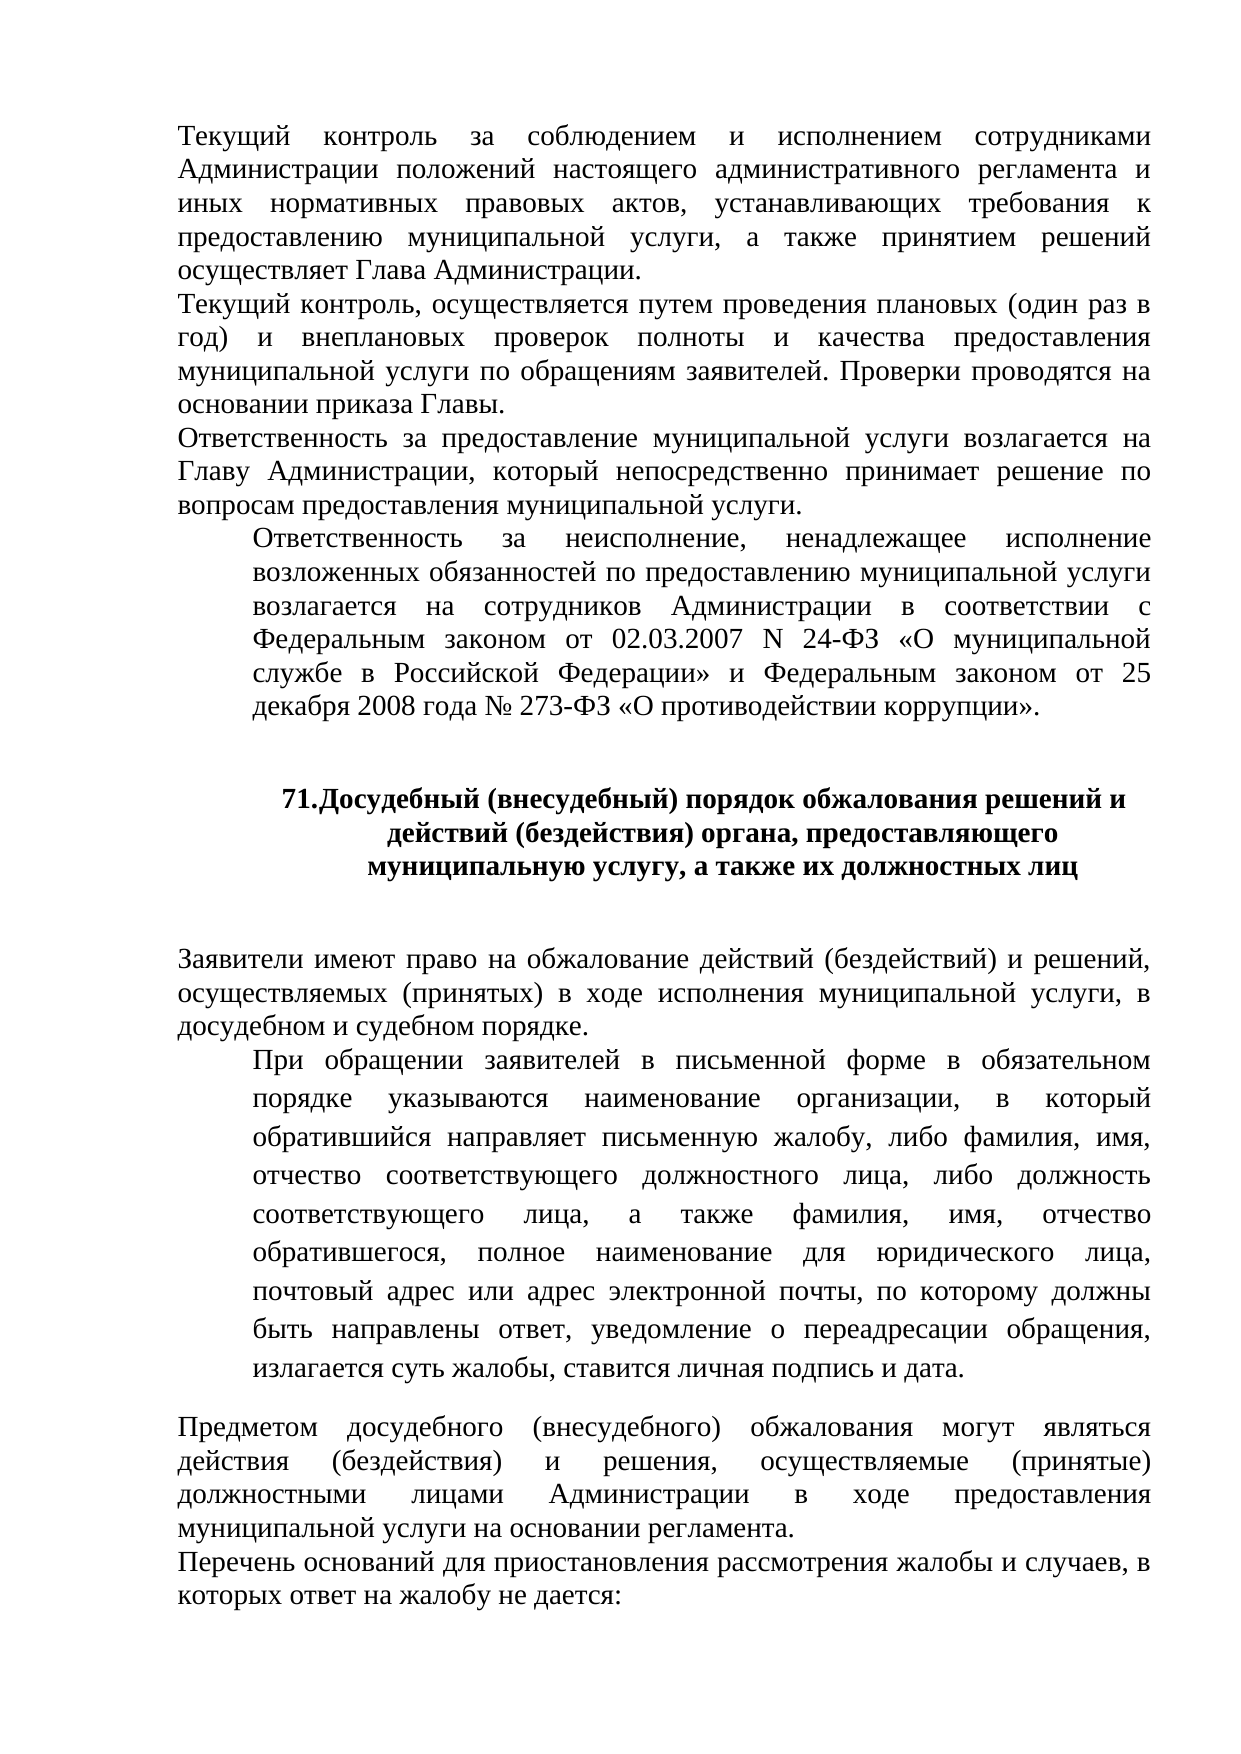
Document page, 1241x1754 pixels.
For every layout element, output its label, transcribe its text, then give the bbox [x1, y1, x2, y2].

text Перечень оснований для приостановления рассмотрения жалобы и случаев, в которых ответ на жалобу не дается: [177, 1544, 1152, 1611]
text Предметом досудебного (внесудебного) обжалования могут являться действия (бездействия) и решения, осуществляемые (принятые) должностными лицами Администрации в ходе предоставления муниципальной услуги на основании регламента. [177, 1409, 1152, 1544]
text Текущий контроль за соблюдением и исполнением сотрудниками Администрации положений настоящего административного регламента и иных нормативных правовых актов, устанавливающих требования к предоставлению муниципальной услуги, а также принятием решений осуществляет Глава Администрации. [177, 118, 1152, 286]
text Текущий контроль, осуществляется путем проведения плановых (один раз в год) и внеплановых проверок полноты и качества предоставления муниципальной услуги по обращениям заявителей. Проверки проводятся на основании приказа Главы. [177, 286, 1152, 420]
list Досудебный (внесудебный) порядок обжалования решений и действий (бездействия) органа, предоставляющего муниципальную услугу, а также их должностных лиц [256, 781, 1152, 882]
text Заявители имеют право на обжалование действий (бездействий) и решений, осуществляемых (принятых) в ходе исполнения муниципальной услуги, в досудебном и судебном порядке. [177, 941, 1152, 1042]
text Ответственность за неисполнение, ненадлежащее исполнение возложенных обязанностей по предоставлению муниципальной услуги возлагается на сотрудников Администрации в соответствии с Федеральным законом от 02.03.2007 N 24-ФЗ «О муниципальной службе в Российской Федерации» и Федеральным законом от 25 декабря 2008 года № 273-ФЗ «О противодействии коррупции». [252, 521, 1152, 722]
text При обращении заявителей в письменной форме в обязательном порядке указываются наименование организации, в который обратившийся направляет письменную жалобу, либо фамилия, имя, отчество соответствующего должностного лица, либо должность соответствующего лица, а также фамилия, имя, отчество обратившегося, полное наименование для юридического лица, почтовый адрес или адрес электронной почты, по которому должны быть направлены ответ, уведомление о переадресации обращения, излагается суть жалобы, ставится личная подпись и дата. [252, 1042, 1152, 1384]
text Ответственность за предоставление муниципальной услуги возлагается на Главу Администрации, который непосредственно принимает решение по вопросам предоставления муниципальной услуги. [177, 420, 1152, 521]
